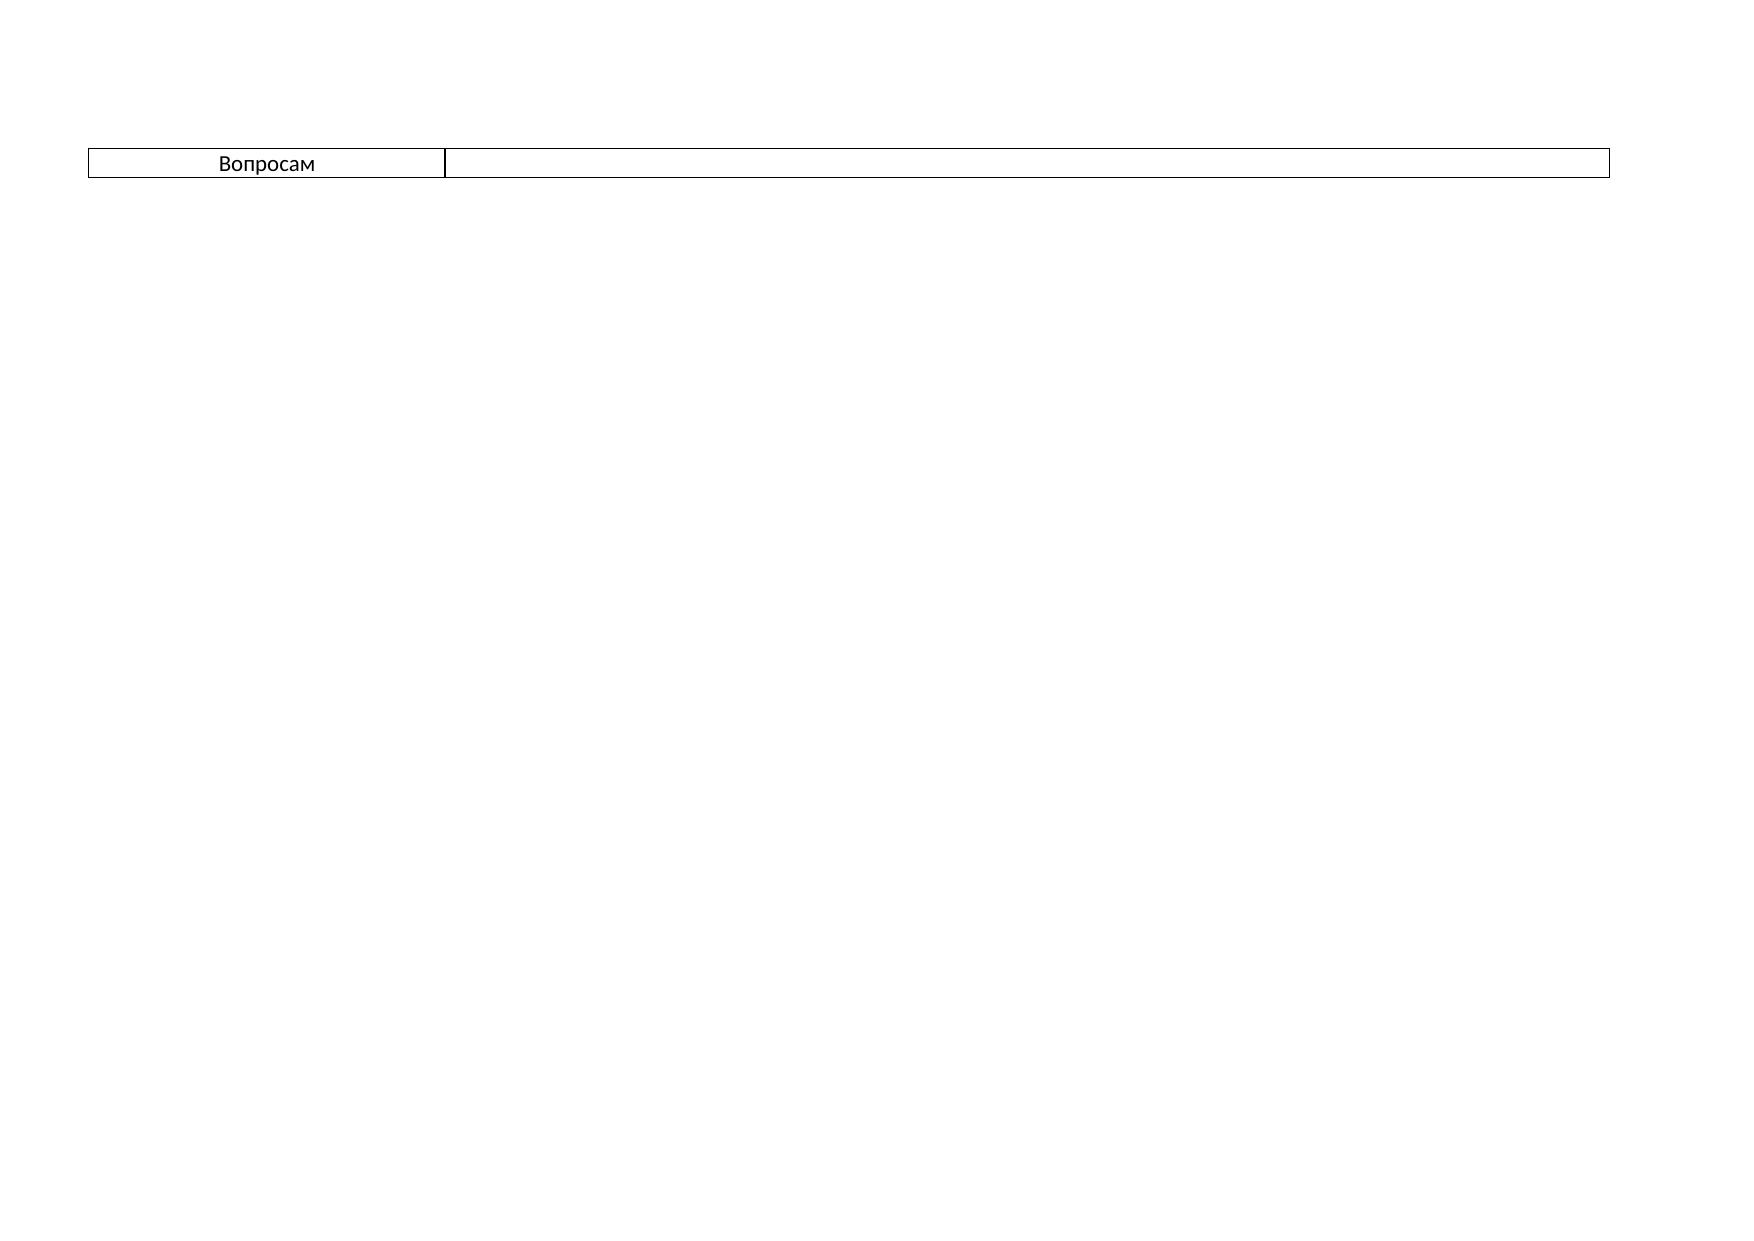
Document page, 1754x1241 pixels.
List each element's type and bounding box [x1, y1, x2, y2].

table_cell [446, 149, 1272, 177]
table_cell [89, 149, 444, 177]
table_cell [1418, 149, 1609, 177]
table_cell [1272, 149, 1418, 177]
